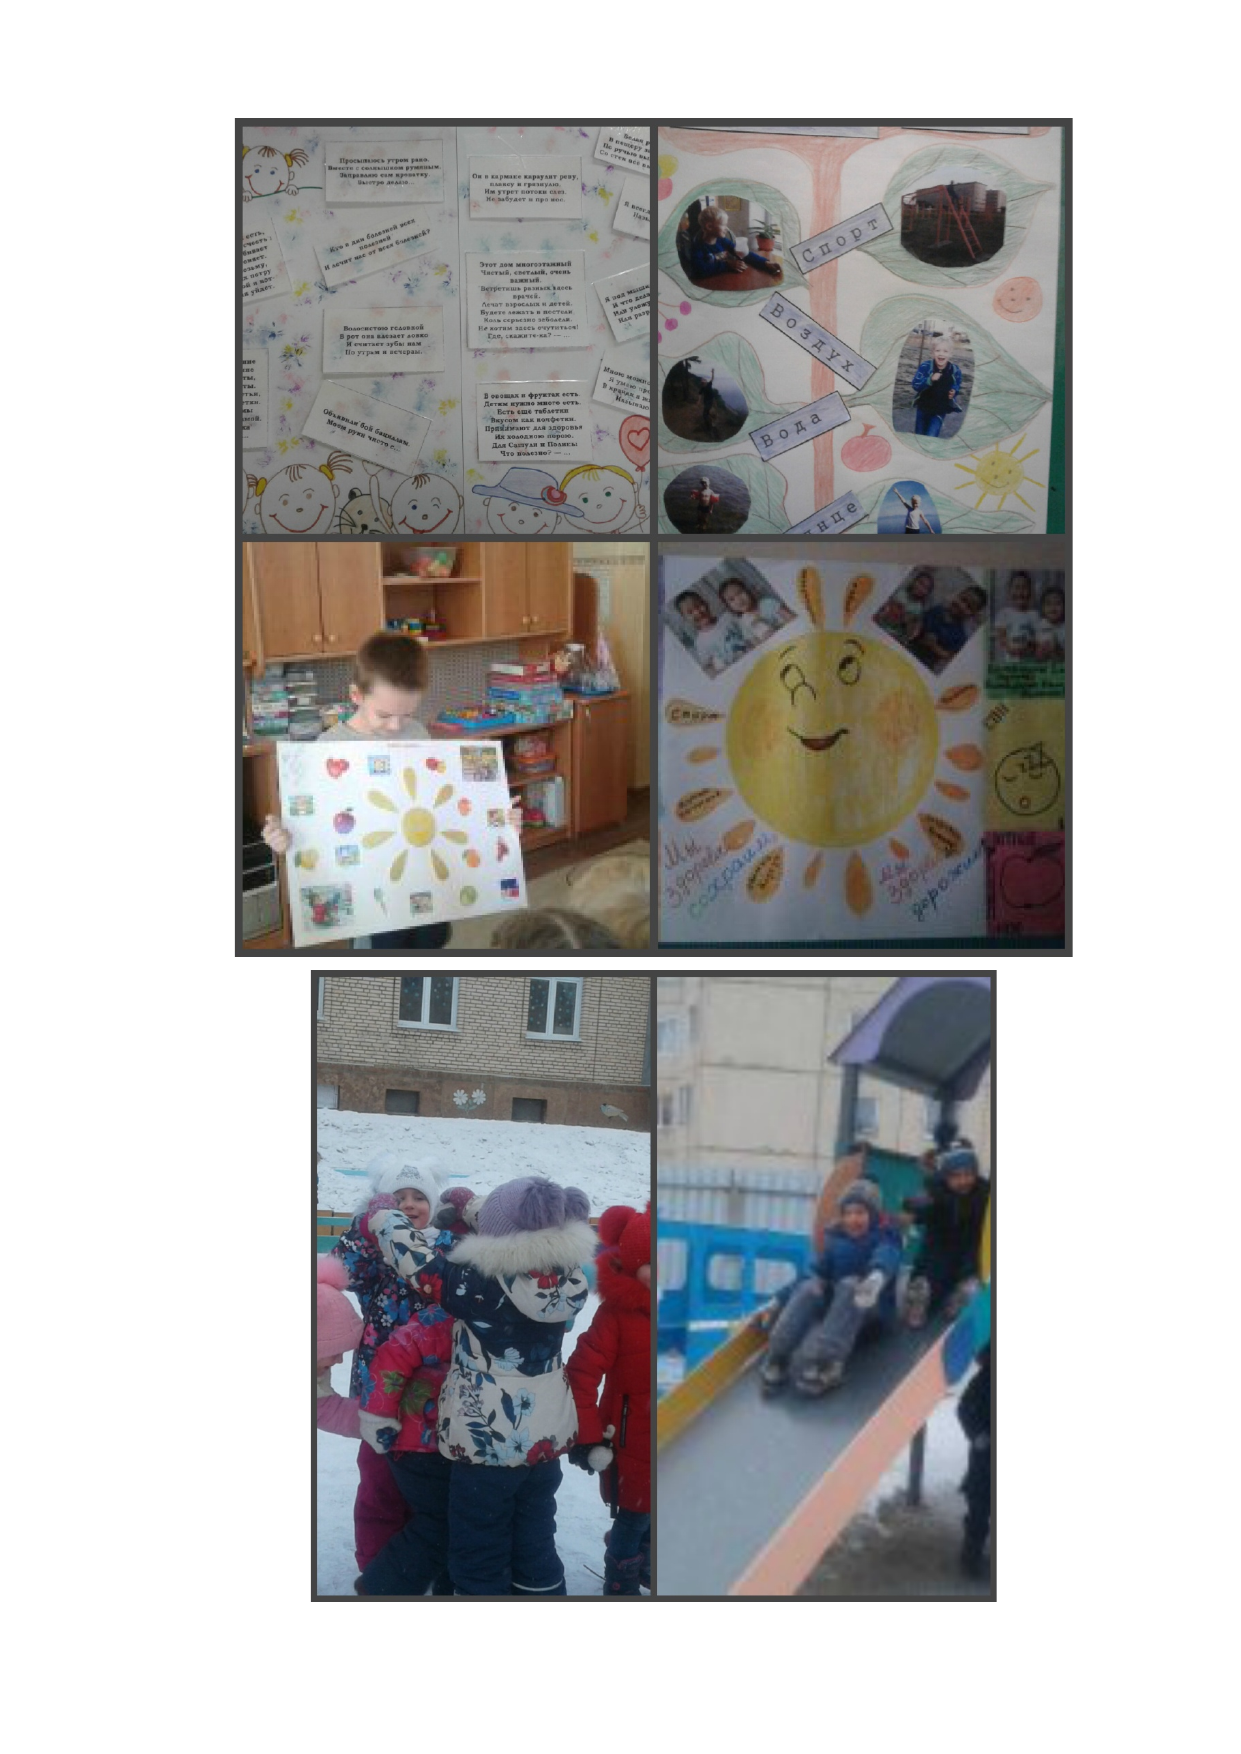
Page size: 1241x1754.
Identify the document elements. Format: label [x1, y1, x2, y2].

picture [234, 118, 1073, 957]
picture [310, 970, 997, 1602]
